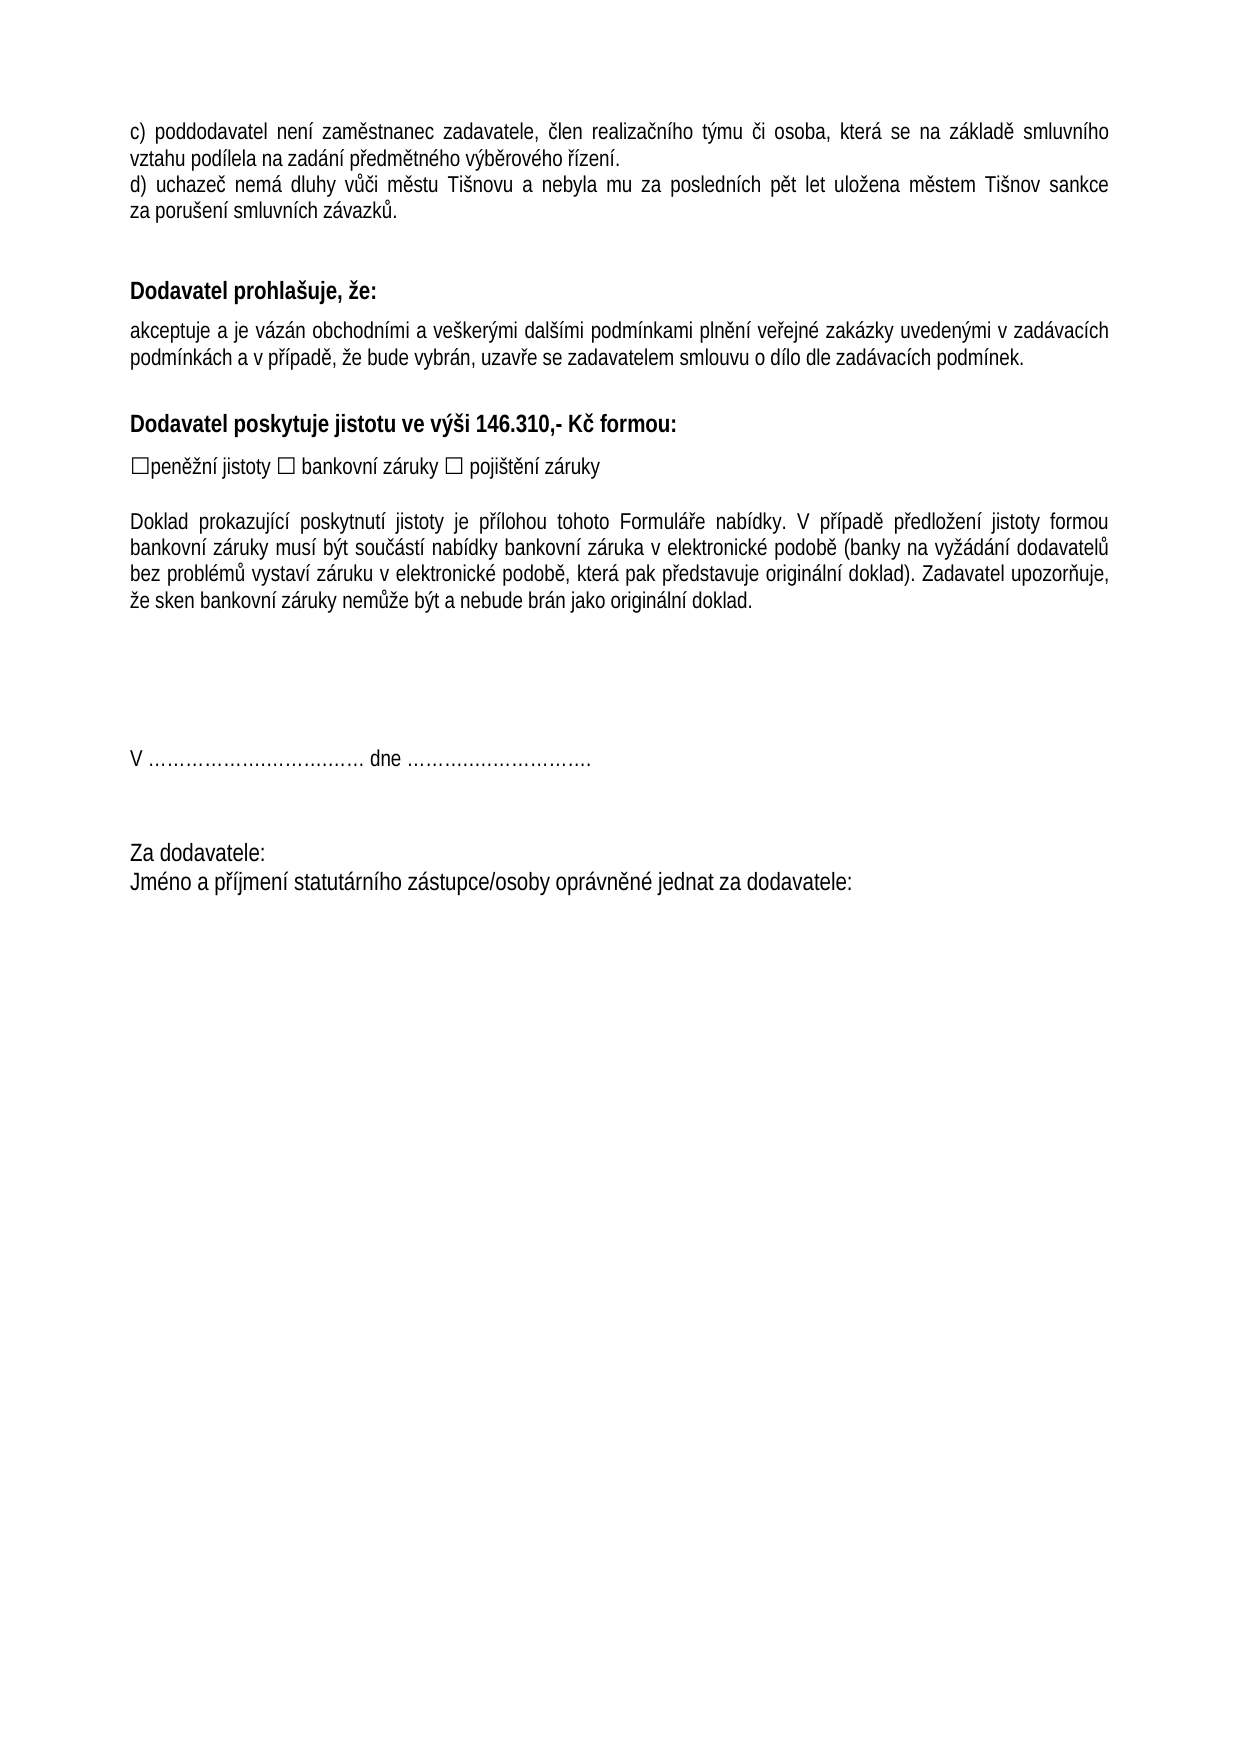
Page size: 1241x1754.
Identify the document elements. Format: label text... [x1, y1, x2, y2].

text akceptuje a je vázán obchodními a veškerými dalšími podmínkami plnění veřejné zakázky uvedenými v zadávacích podmínkách a v případě, že bude vybrán, uzavře se zadavatelem smlouvu o dílo dle zadávacích podmínek. [130, 317, 1110, 370]
text V ……………….……….…… dne ……….….……………. [130, 745, 1110, 771]
text Doklad prokazující poskytnutí jistoty je přílohou tohoto Formuláře nabídky. V případě předložení jistoty formou bankovní záruky musí být součástí nabídky bankovní záruka v elektronické podobě (banky na vyžádání dodavatelů bez problémů vystaví záruku v elektronické podobě, která pak představuje originální doklad). Zadavatel upozorňuje, že sken bankovní záruky nemůže být a nebude brán jako originální doklad. [130, 508, 1110, 613]
text peněžní jistoty bankovní záruky pojištění záruky [130, 450, 1110, 481]
text d) uchazeč nemá dluhy vůči městu Tišnovu a nebyla mu za posledních pět let uložena městem Tišnov sankce za porušení smluvních závazků. [130, 171, 1110, 223]
text Dodavatel prohlašuje, že: [130, 276, 1110, 305]
text Za dodavatele: [130, 838, 1110, 867]
text Dodavatel poskytuje jistotu ve výši 146.310,- Kč formou: [130, 409, 1110, 438]
text Jméno a příjmení statutárního zástupce/osoby oprávněné jednat za dodavatele: [130, 867, 1110, 896]
text c) poddodavatel není zaměstnanec zadavatele, člen realizačního týmu či osoba, která se na základě smluvního vztahu podílela na zadání předmětného výběrového řízení. [130, 118, 1110, 171]
